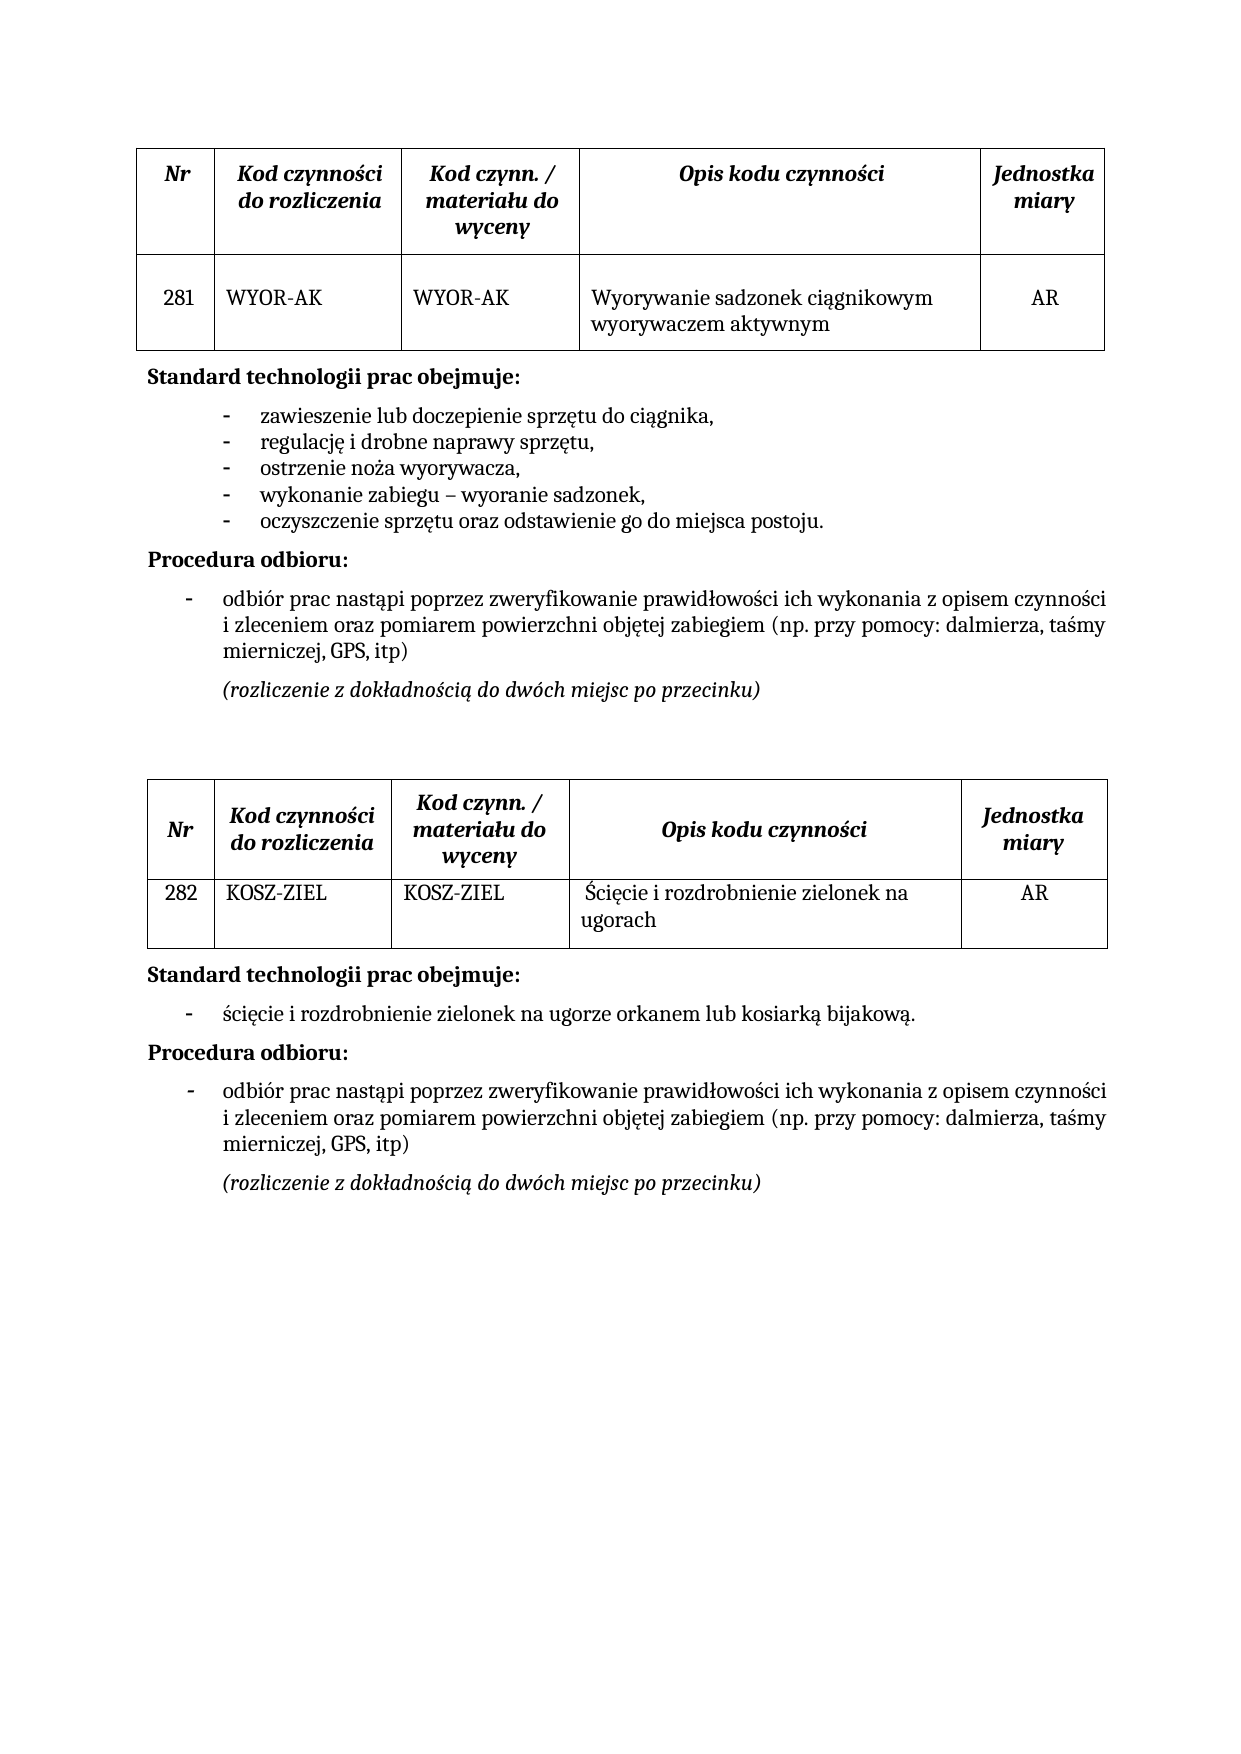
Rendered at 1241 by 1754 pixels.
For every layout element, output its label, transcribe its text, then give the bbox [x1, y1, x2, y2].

list wykonanie zabiegu – wyoranie sadzonek, [223, 481, 1107, 508]
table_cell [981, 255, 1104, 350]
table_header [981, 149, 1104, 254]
list ostrzenie noża wyorywacza, [223, 455, 1107, 481]
list odbiór prac nastąpi poprzez zweryfikowanie prawidłowości ich wykonania z opisem czynności i zleceniem oraz pomiarem powierzchni objętej zabiegiem (np. przy pomocy: dalmierza, taśmy mierniczej, GPS, itp) [185, 1078, 1107, 1157]
text Standard technologii prac obejmuje: [148, 363, 1107, 390]
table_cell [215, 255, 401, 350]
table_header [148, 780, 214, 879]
text (rozliczenie z dokładnością do dwóch miejsc po przecinku) [148, 1170, 1107, 1196]
list zawieszenie lub doczepienie sprzętu do ciągnika, [223, 402, 1107, 429]
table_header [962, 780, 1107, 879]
list ścięcie i rozdrobnienie zielonek na ugorze orkanem lub kosiarką bijakową. [185, 1000, 1107, 1027]
list odbiór prac nastąpi poprzez zweryfikowanie prawidłowości ich wykonania z opisem czynności i zleceniem oraz pomiarem powierzchni objętej zabiegiem (np. przy pomocy: dalmierza, taśmy mierniczej, GPS, itp) [185, 586, 1107, 664]
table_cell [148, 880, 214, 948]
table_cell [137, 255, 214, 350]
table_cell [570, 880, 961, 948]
list regulację i drobne naprawy sprzętu, [223, 429, 1107, 455]
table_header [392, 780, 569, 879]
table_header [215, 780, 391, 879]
text (rozliczenie z dokładnością do dwóch miejsc po przecinku) [148, 677, 1107, 703]
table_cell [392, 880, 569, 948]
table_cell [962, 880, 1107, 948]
text Procedura odbioru: [148, 1039, 1107, 1066]
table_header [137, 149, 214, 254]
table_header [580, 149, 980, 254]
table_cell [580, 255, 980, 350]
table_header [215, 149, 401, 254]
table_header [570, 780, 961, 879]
text Procedura odbioru: [148, 547, 1107, 573]
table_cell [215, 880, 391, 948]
list oczyszczenie sprzętu oraz odstawienie go do miejsca postoju. [223, 508, 1107, 534]
text Standard technologii prac obejmuje: [148, 962, 1107, 988]
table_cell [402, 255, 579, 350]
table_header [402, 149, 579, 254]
